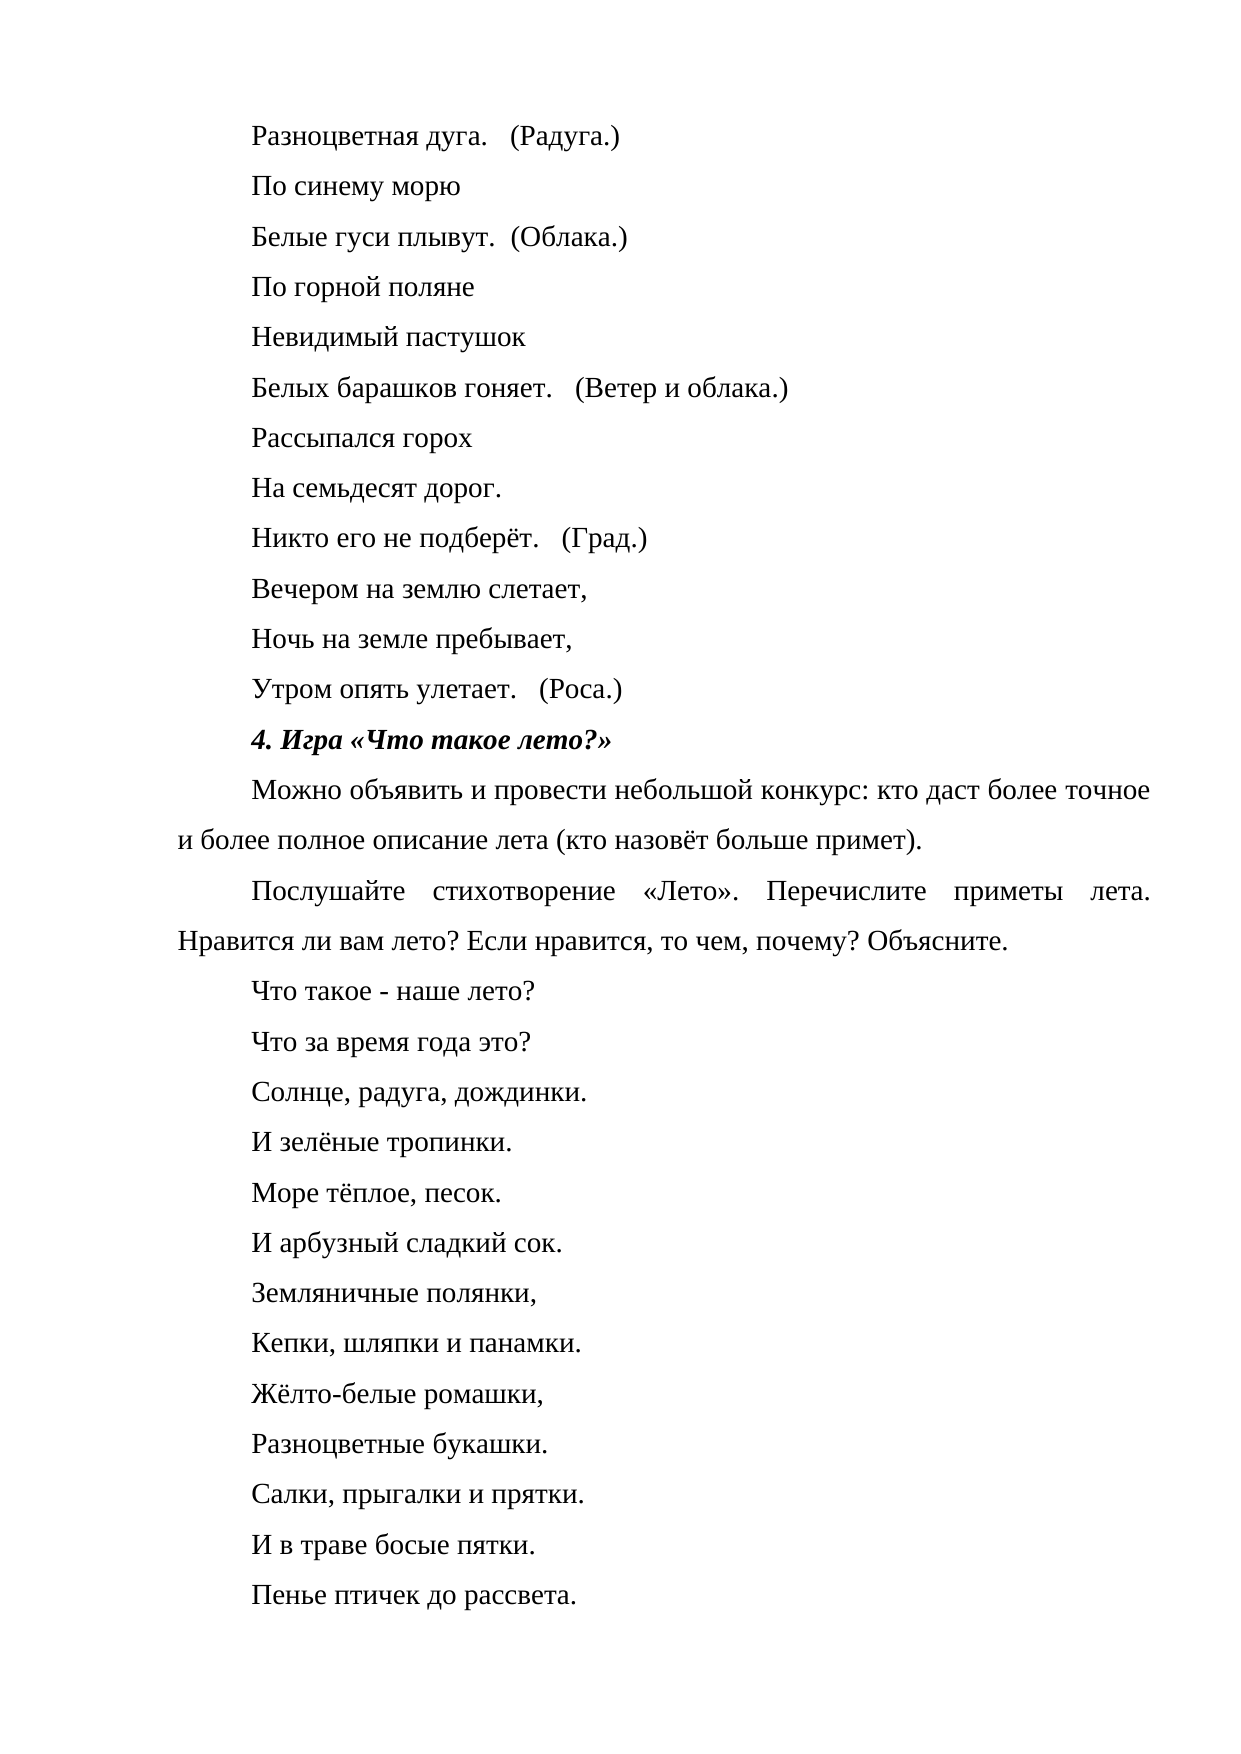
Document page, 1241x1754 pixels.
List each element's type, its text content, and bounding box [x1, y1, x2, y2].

text Ночь на земле пребывает, [177, 621, 1152, 655]
text Кепки, шляпки и панамки. [177, 1326, 1152, 1359]
text Белых барашков гоняет. (Ветер и облака.) [177, 370, 1152, 403]
text Разноцветные букашки. [177, 1426, 1152, 1460]
text 4. Игра «Что такое лето?» [177, 722, 1152, 755]
text Разноцветная дуга. (Радуга.) [177, 118, 1152, 152]
text Земляничные полянки, [177, 1275, 1152, 1309]
text Солнце, радуга, дождинки. [177, 1074, 1152, 1108]
text Утром опять улетает. (Роса.) [177, 672, 1152, 705]
text Салки, прыгалки и прятки. [177, 1477, 1152, 1510]
text Что такое - наше лето? [177, 973, 1152, 1007]
text Рассыпался горох [177, 420, 1152, 453]
text И арбузный сладкий сок. [177, 1225, 1152, 1258]
text По горной поляне [177, 269, 1152, 303]
text На семьдесят дорог. [177, 470, 1152, 504]
text Послушайте стихотворение «Лето». Перечислите приметы лета. Нравится ли вам лето? Если нравится, то чем, почему? Объясните. [177, 873, 1152, 957]
text Пенье птичек до рассвета. [177, 1577, 1152, 1611]
text По синему морю [177, 168, 1152, 202]
text Что за время года это? [177, 1024, 1152, 1057]
text И в траве босые пятки. [177, 1527, 1152, 1560]
text Можно объявить и провести небольшой конкурс: кто даст более точное и более полное описание лета (кто назовёт больше примет). [177, 772, 1152, 856]
text И зелёные тропинки. [177, 1124, 1152, 1158]
text Жёлто-белые ромашки, [177, 1376, 1152, 1409]
text Невидимый пастушок [177, 319, 1152, 353]
text Белые гуси плывут. (Облака.) [177, 219, 1152, 252]
text Море тёплое, песок. [177, 1175, 1152, 1208]
text Никто его не подберёт. (Град.) [177, 521, 1152, 554]
text Вечером на землю слетает, [177, 571, 1152, 604]
